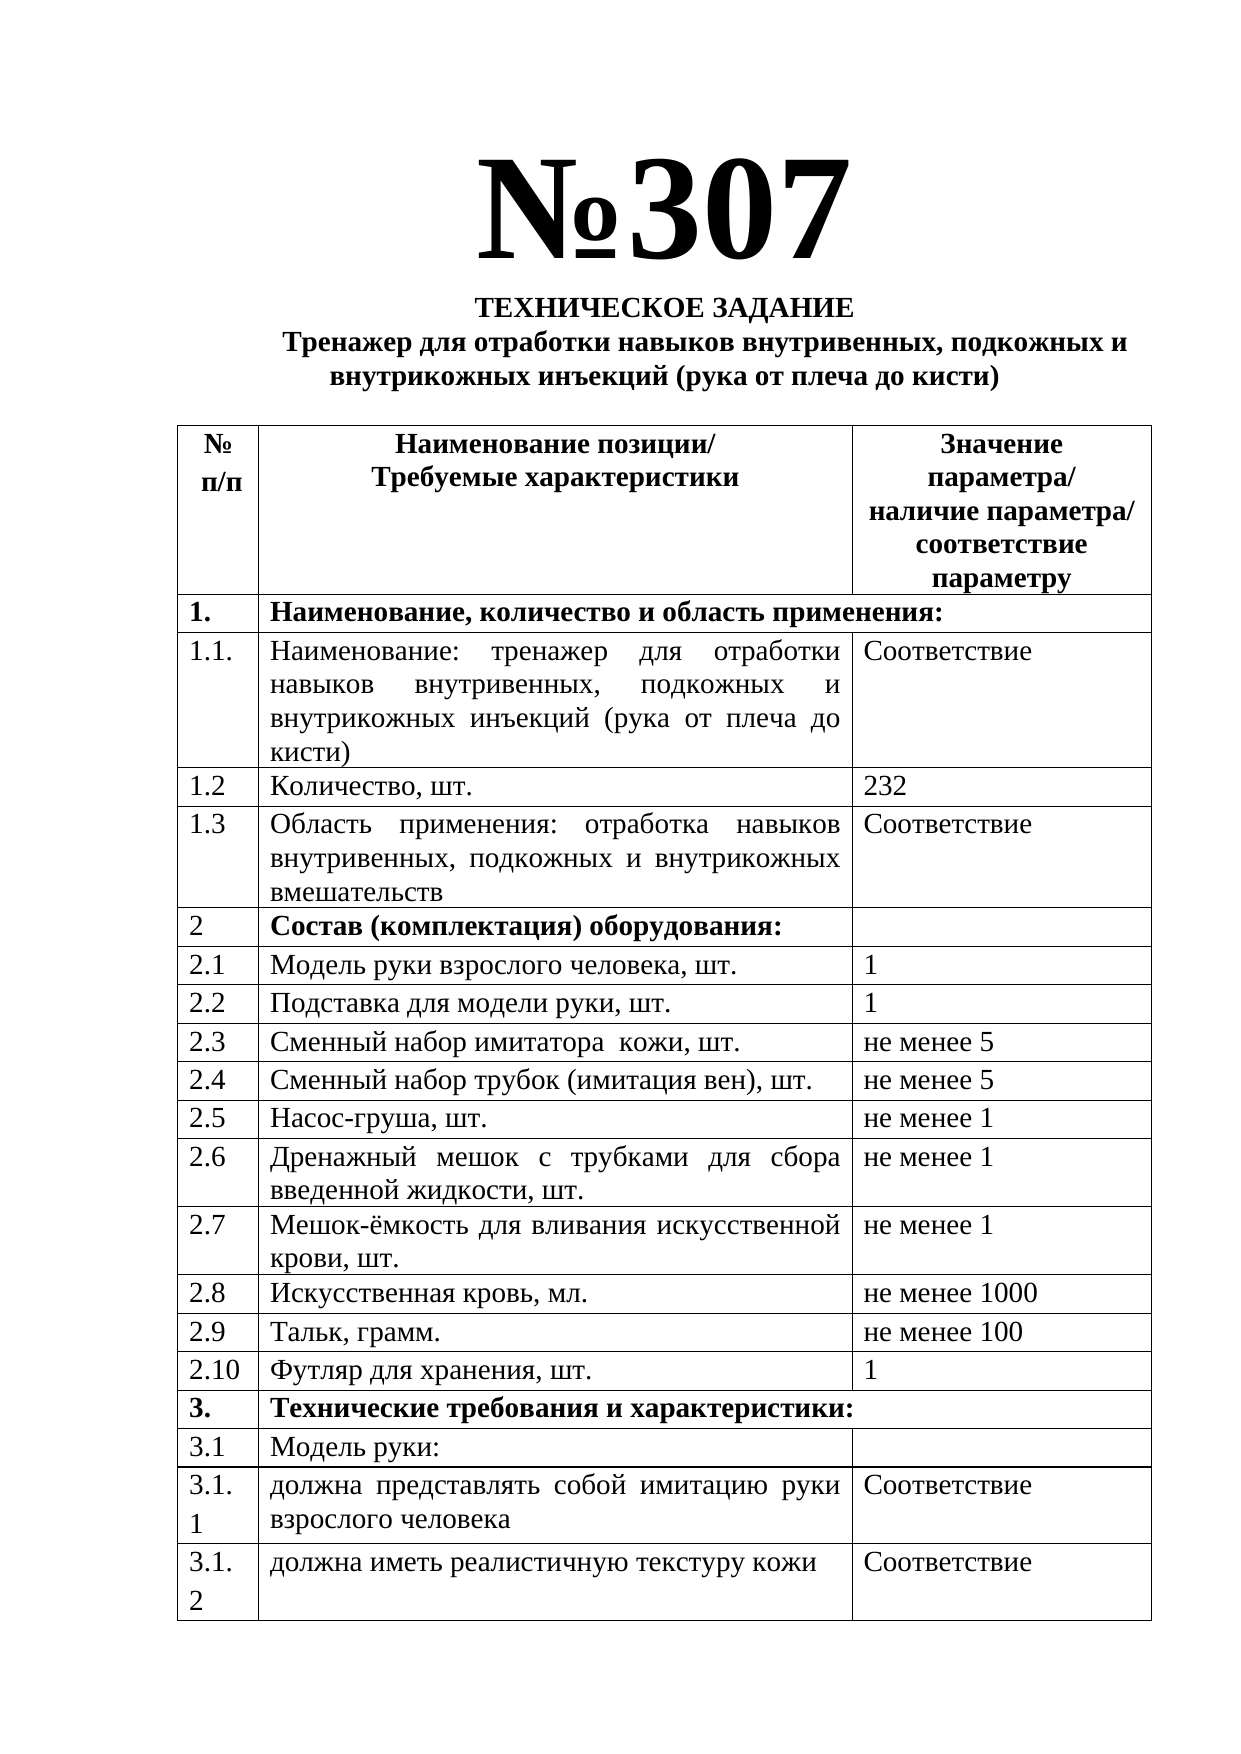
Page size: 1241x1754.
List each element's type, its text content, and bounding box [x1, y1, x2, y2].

table_cell 1.1. [178, 633, 258, 767]
table_cell не менее 100 [853, 1314, 1151, 1351]
table_cell не менее 5 [853, 1024, 1151, 1061]
table_cell 2.5 [178, 1101, 258, 1138]
table_cell Технические требования и характеристики: [259, 1391, 1151, 1428]
table_cell Наименование, количество и область применения: [259, 595, 1151, 632]
table_cell 2.4 [178, 1062, 258, 1099]
table_cell Соответствие [853, 807, 1151, 907]
table_cell 3.1.1 [178, 1468, 258, 1543]
table_cell Область применения: отработка навыков внутривенных, подкожных и внутрикожных вмешательств [259, 807, 852, 907]
table_cell Наименование: тренажер для отработки навыков внутривенных, подкожных и внутрикожных инъекций (рука от плеча до кисти) [259, 633, 852, 767]
table_cell 2.1 [178, 947, 258, 984]
table_cell 1. [178, 595, 258, 632]
table_header Значение параметра/ наличие параметра/ соответствие параметру [853, 426, 1151, 593]
table_cell должна иметь реалистичную текстуру кожи [259, 1544, 852, 1620]
table_cell Тальк, грамм. [259, 1314, 852, 1351]
table_cell не менее 1 [853, 1101, 1151, 1138]
table_cell [853, 1429, 1151, 1466]
table_cell не менее 1 [853, 1139, 1151, 1206]
table_cell Сменный набор трубок (имитация вен), шт. [259, 1062, 852, 1099]
table_cell должна представлять собой имитацию руки взрослого человека [259, 1468, 852, 1543]
table_header № п/п [178, 426, 258, 593]
table_cell 1 [853, 1352, 1151, 1389]
table_cell [853, 908, 1151, 946]
table_cell Соответствие [853, 1468, 1151, 1543]
table_cell Подставка для модели руки, шт. [259, 985, 852, 1023]
table_cell Соответствие [853, 1544, 1151, 1620]
table_cell Модель руки взрослого человека, шт. [259, 947, 852, 984]
table_cell Дренажный мешок с трубками для сбора введенной жидкости, шт. [259, 1139, 852, 1206]
table_cell Состав (комплектация) оборудования: [259, 908, 852, 946]
table_cell Футляр для хранения, шт. [259, 1352, 852, 1389]
table_cell 1 [853, 985, 1151, 1023]
table_cell Количество, шт. [259, 768, 852, 806]
table_header Наименование позиции/ Требуемые характеристики [259, 426, 852, 593]
table_cell 232 [853, 768, 1151, 806]
table_cell Соответствие [853, 633, 1151, 767]
table_cell 1.3 [178, 807, 258, 907]
table_cell 2.10 [178, 1352, 258, 1389]
table_cell 1 [853, 947, 1151, 984]
table_cell 2.6 [178, 1139, 258, 1206]
text Тренажер для отработки навыков внутривенных, подкожных и внутрикожных инъекций (рука от плеча до кисти) [177, 324, 1152, 391]
table_cell не менее 1 [853, 1207, 1151, 1274]
text №307 [177, 118, 1152, 291]
table_cell Модель руки: [259, 1429, 852, 1466]
table_cell Насос-груша, шт. [259, 1101, 852, 1138]
table_cell 2 [178, 908, 258, 946]
table_cell 3. [178, 1391, 258, 1428]
table_cell Искусственная кровь, мл. [259, 1275, 852, 1313]
table_cell 2.7 [178, 1207, 258, 1274]
table_cell 3.1 [178, 1429, 258, 1466]
table_cell не менее 5 [853, 1062, 1151, 1099]
table_cell 2.8 [178, 1275, 258, 1313]
text ТЕХНИЧЕСКОЕ ЗАДАНИЕ [177, 291, 1152, 324]
table_cell 2.9 [178, 1314, 258, 1351]
table_cell 2.3 [178, 1024, 258, 1061]
table_cell Сменный набор имитатора кожи, шт. [259, 1024, 852, 1061]
table_cell 1.2 [178, 768, 258, 806]
table_cell Мешок-ёмкость для вливания искусственной крови, шт. [259, 1207, 852, 1274]
table_cell 3.1.2 [178, 1544, 258, 1620]
table_cell 2.2 [178, 985, 258, 1023]
table_cell не менее 1000 [853, 1275, 1151, 1313]
